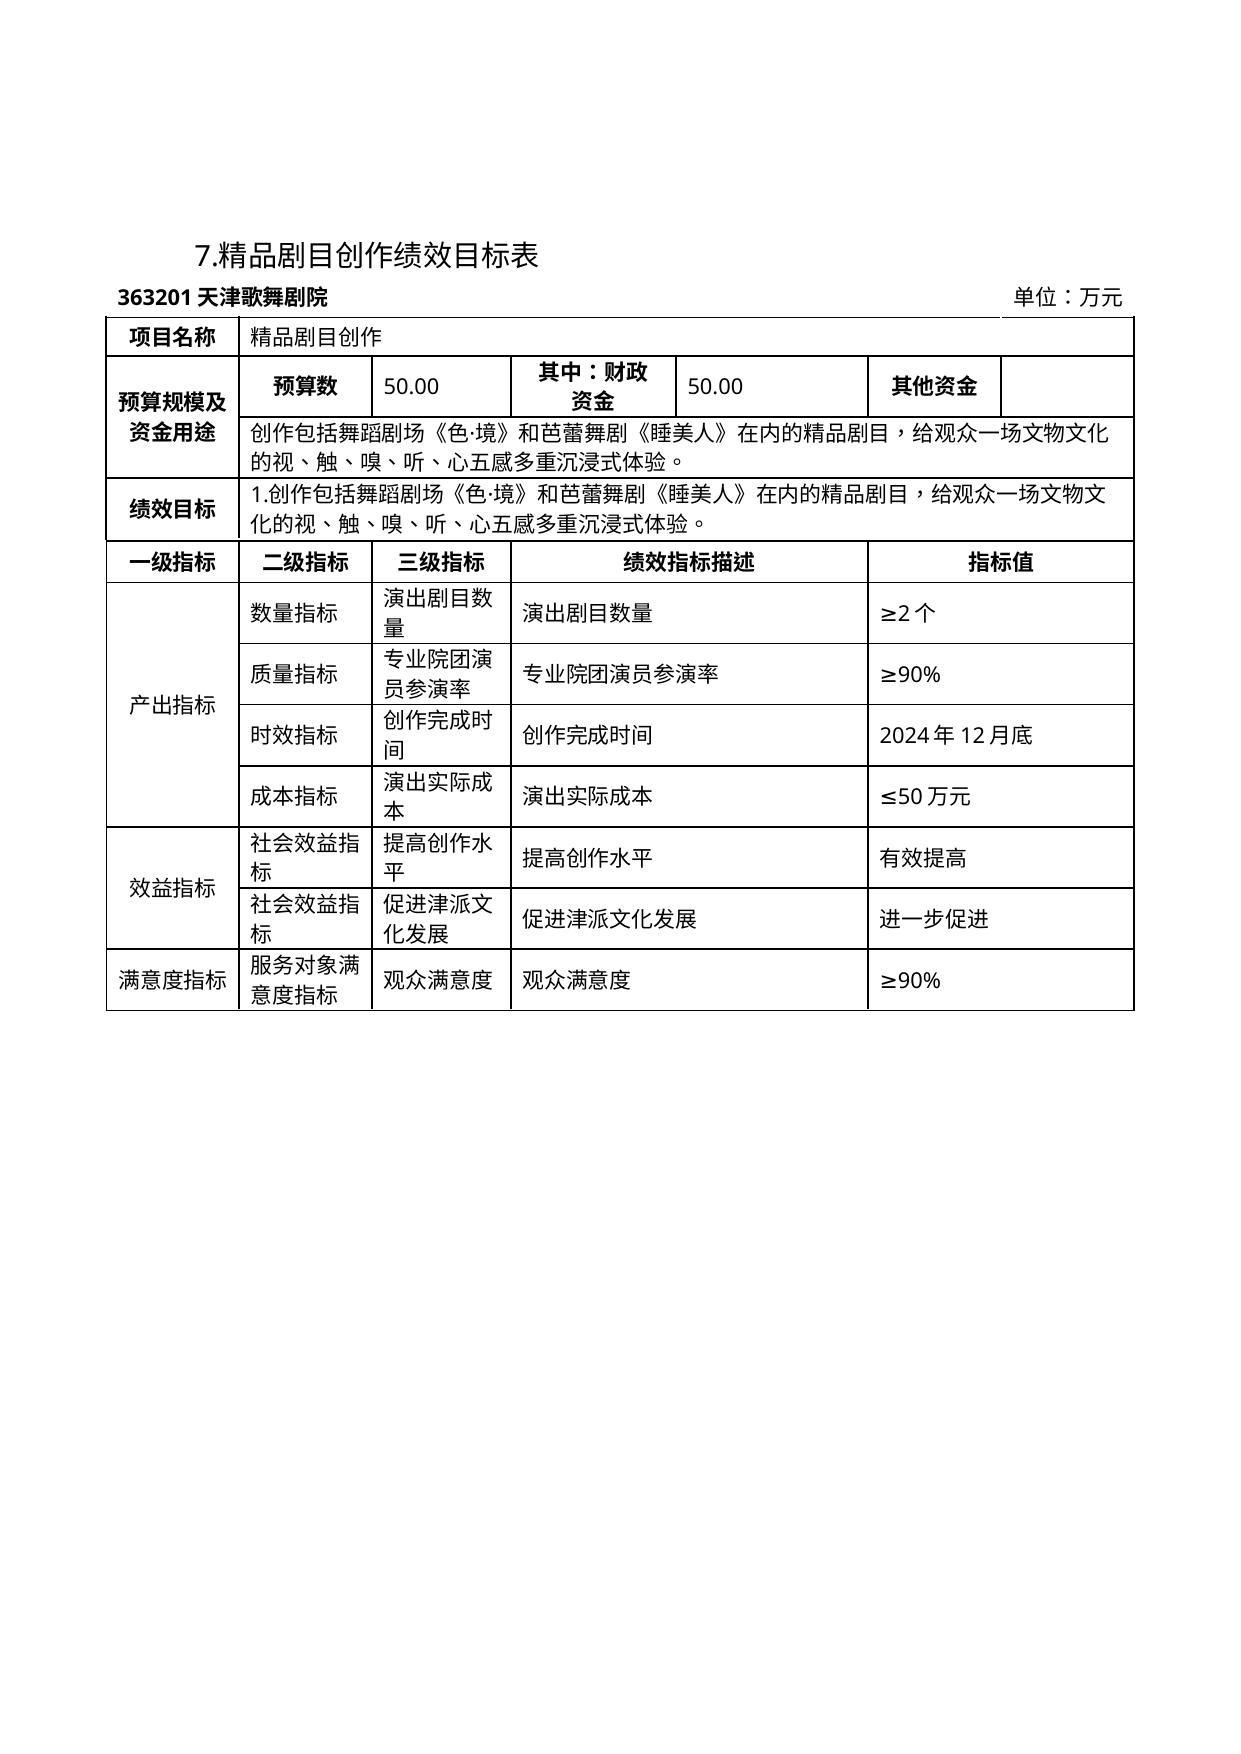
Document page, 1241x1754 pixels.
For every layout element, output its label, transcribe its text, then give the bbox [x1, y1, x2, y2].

table_cell 社会效益指标 [240, 828, 371, 887]
table_cell 促进津派文化发展 [373, 889, 510, 948]
table_cell [1002, 357, 1133, 416]
table_cell 2024年12月底 [869, 705, 1133, 765]
table_cell 观众满意度 [512, 950, 867, 1009]
table_cell ≤50万元 [869, 767, 1133, 826]
table_cell 演出剧目数量 [373, 583, 510, 643]
table_cell 其中：财政 资金 [512, 357, 675, 416]
table_cell 质量指标 [240, 644, 371, 704]
table_cell 提高创作水平 [373, 828, 510, 887]
table_header 二级指标 [240, 542, 371, 581]
table_cell 演出实际成本 [373, 767, 510, 826]
table_cell 成本指标 [240, 767, 371, 826]
table_cell 创作包括舞蹈剧场《色·境》和芭蕾舞剧《睡美人》在内的精品剧目，给观众一场文物文化的视、触、嗅、听、心五感多重沉浸式体验。 [240, 418, 1133, 477]
table_cell 产出指标 [107, 583, 238, 826]
table_cell 50.00 [373, 357, 510, 416]
table_cell 社会效益指标 [240, 889, 371, 948]
table_cell 效益指标 [107, 828, 238, 948]
table_cell 预算规模及资金用途 [107, 357, 238, 477]
table_cell ≥2个 [869, 583, 1133, 643]
table_cell 观众满意度 [373, 950, 510, 1009]
table_cell 演出实际成本 [512, 767, 867, 826]
table_cell 专业院团演员参演率 [373, 644, 510, 704]
table_cell 满意度指标 [107, 950, 238, 1009]
table_cell 创作完成时间 [373, 705, 510, 765]
table_header 指标值 [869, 542, 1133, 581]
table_header 一级指标 [107, 542, 238, 581]
table_cell 进一步促进 [869, 889, 1133, 948]
table_cell 专业院团演员参演率 [512, 644, 867, 704]
table_cell 预算数 [240, 357, 371, 416]
table_cell 创作完成时间 [512, 705, 867, 765]
table_cell 50.00 [677, 357, 867, 416]
table_cell 1.创作包括舞蹈剧场《色·境》和芭蕾舞剧《睡美人》在内的精品剧目，给观众一场文物文化的视、触、嗅、听、心五感多重沉浸式体验。 [240, 479, 1133, 538]
table_cell 数量指标 [240, 583, 371, 643]
table_cell 精品剧目创作 [240, 318, 1133, 355]
table_cell 促进津派文化发展 [512, 889, 867, 948]
table_cell ≥90% [869, 950, 1133, 1009]
table_cell 其他资金 [869, 357, 1000, 416]
table_header 绩效指标描述 [512, 542, 867, 581]
table_cell 时效指标 [240, 705, 371, 765]
table_cell 有效提高 [869, 828, 1133, 887]
table_cell 服务对象满意度指标 [240, 950, 371, 1009]
table_cell 绩效目标 [107, 479, 238, 538]
table_cell 项目名称 [107, 318, 238, 355]
table_cell 提高创作水平 [512, 828, 867, 887]
table_header 363201天津歌舞剧院 [107, 277, 1000, 316]
table_header 单位：万元 [1002, 277, 1133, 316]
table_cell ≥90% [869, 644, 1133, 704]
text 7.精品剧目创作绩效目标表 [136, 235, 1104, 275]
table_header 三级指标 [373, 542, 510, 581]
table_cell 演出剧目数量 [512, 583, 867, 643]
